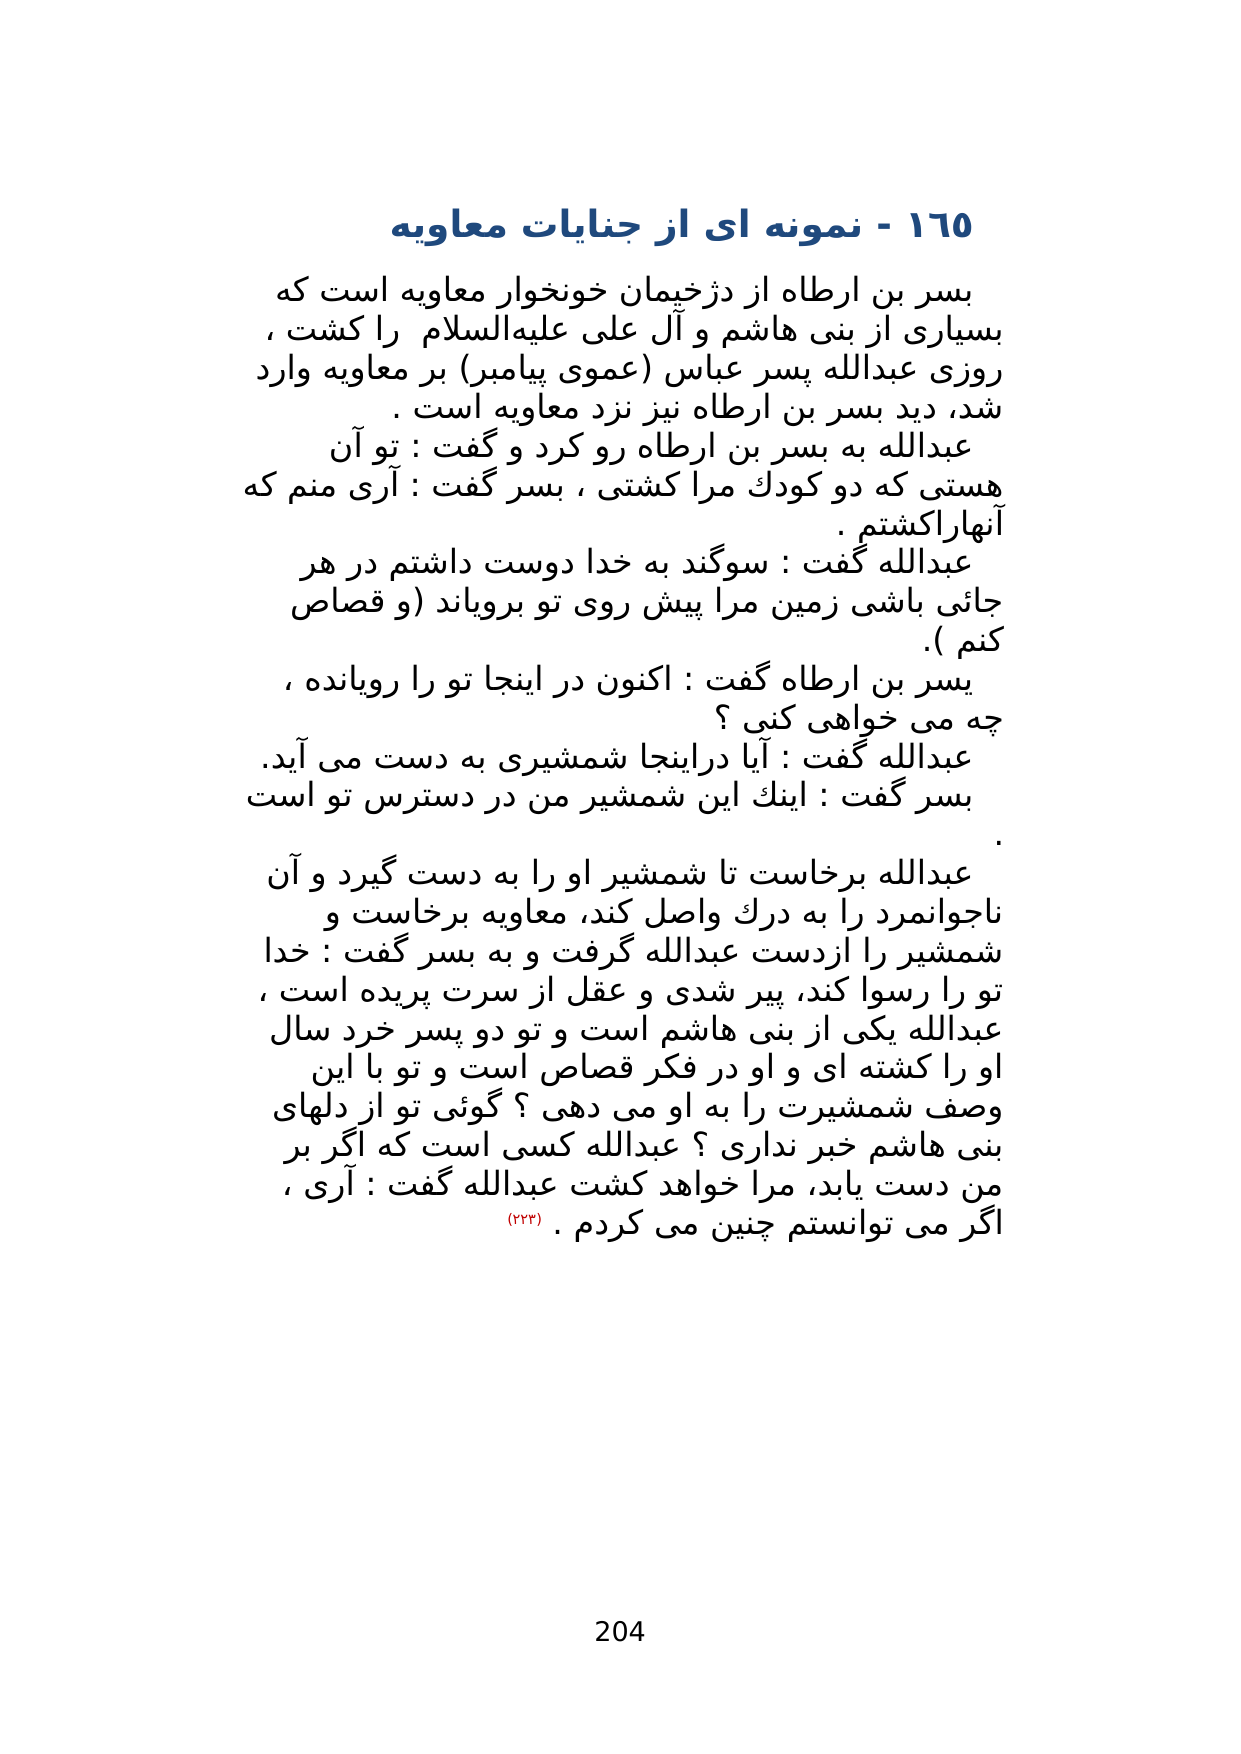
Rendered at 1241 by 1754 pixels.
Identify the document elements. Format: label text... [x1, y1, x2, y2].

text يسر بن ارطاه گفت : اكنون در اينجا تو را رويانده ، چه مى خواهى كنى ؟ [236, 659, 1004, 737]
text بسر بن ارطاه از دژخيمان خونخوار معاويه است كه بسيارى از بنى هاشم و آل على عليه‌السلام را كشت ، روزى عبدالله پسر عباس (عموى پيامبر) بر معاويه وارد شد، ديد بسر بن ارطاه نيز نزد معاويه است . [236, 271, 1004, 426]
text عبدالله گفت : سوگند به خدا دوست داشتم در هر جائى باشى زمين مرا پيش روى تو بروياند (و قصاص كنم ). [236, 543, 1004, 659]
text بسر گفت : اينك اين شمشير من در دسترس تو است . [236, 776, 1004, 854]
subtitle ١٦٥ - نمونه اى از جنايات معاويه [236, 202, 1004, 246]
text عبدالله گفت : آيا دراينجا شمشيرى به دست مى آيد. [236, 737, 1004, 776]
text عبدالله برخاست تا شمشير او را به دست گيرد و آن ناجوانمرد را به درك واصل كند، معاويه برخاست و شمشير را ازدست عبدالله گرفت و به بسر گفت : خدا تو را رسوا كند، پير شدى و عقل از سرت پريده است ، عبدالله يكى از بنى هاشم است و تو دو پسر خرد سال او را كشته اى و او در فكر قصاص است و تو با اين وصف شمشيرت را به او مى دهى ؟ گوئى تو از دلهاى بنى هاشم خبر ندارى ؟ عبدالله كسى است كه اگر بر من دست يابد، مرا خواهد كشت عبدالله گفت : آرى ، اگر مى توانستم چنين مى كردم . (٢٢٣) [236, 854, 1004, 1242]
text عبدالله به بسر بن ارطاه رو كرد و گفت : تو آن هستى كه دو كودك مرا كشتى ، بسر گفت : آرى منم كه آنهاراكشتم . [236, 426, 1004, 543]
